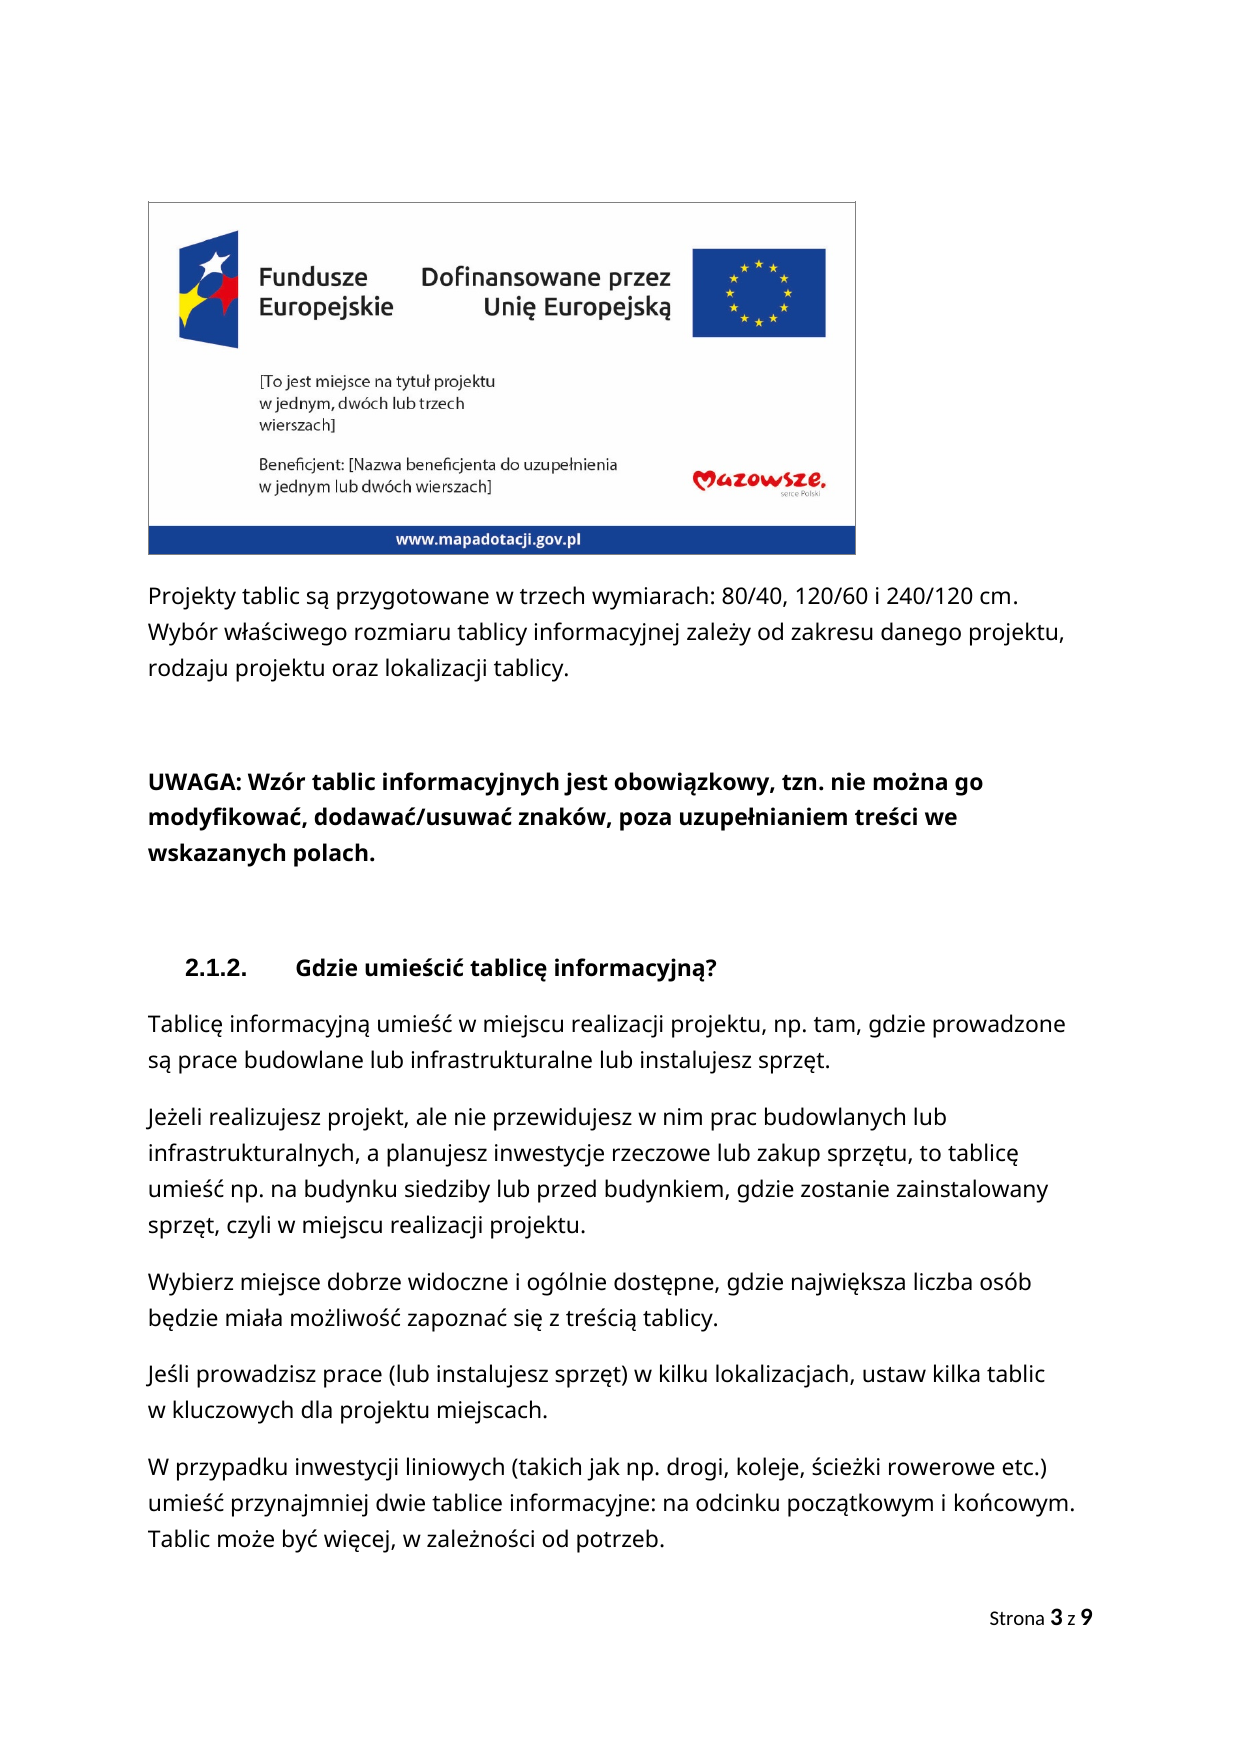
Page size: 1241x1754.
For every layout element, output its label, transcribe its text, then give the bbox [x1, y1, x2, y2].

text Tablicę informacyjną umieść w miejscu realizacji projektu, np. tam, gdzie prowadzone są prace budowlane lub infrastrukturalne lub instalujesz sprzęt. [148, 1008, 1093, 1076]
text Jeśli prowadzisz prace (lub instalujesz sprzęt) w kilku lokalizacjach, ustaw kilka tablic w kluczowych dla projektu miejscach. [148, 1358, 1093, 1426]
subtitle Gdzie umieścić tablicę informacyjną? [185, 952, 1093, 983]
text Projekty tablic są przygotowane w trzech wymiarach: 80/40, 120/60 i 240/120 cm. Wybór właściwego rozmiaru tablicy informacyjnej zależy od zakresu danego projektu, rodzaju projektu oraz lokalizacji tablicy. [148, 580, 1093, 683]
text Jeżeli realizujesz projekt, ale nie przewidujesz w nim prac budowlanych lub infrastrukturalnych, a planujesz inwestycje rzeczowe lub zakup sprzętu, to tablicę umieść np. na budynku siedziby lub przed budynkiem, gdzie zostanie zainstalowany sprzęt, czyli w miejscu realizacji projektu. [148, 1101, 1093, 1240]
text Wybierz miejsce dobrze widoczne i ogólnie dostępne, gdzie największa liczba osób będzie miała możliwość zapoznać się z treścią tablicy. [148, 1266, 1093, 1333]
picture [149, 203, 855, 554]
text UWAGA: Wzór tablic informacyjnych jest obowiązkowy, tzn. nie można go modyfikować, dodawać/usuwać znaków, poza uzupełnianiem treści we wskazanych polach. [148, 765, 1093, 868]
text W przypadku inwestycji liniowych (takich jak np. drogi, koleje, ścieżki rowerowe etc.) umieść przynajmniej dwie tablice informacyjne: na odcinku początkowym i końcowym. Tablic może być więcej, w zależności od potrzeb. [148, 1451, 1093, 1554]
